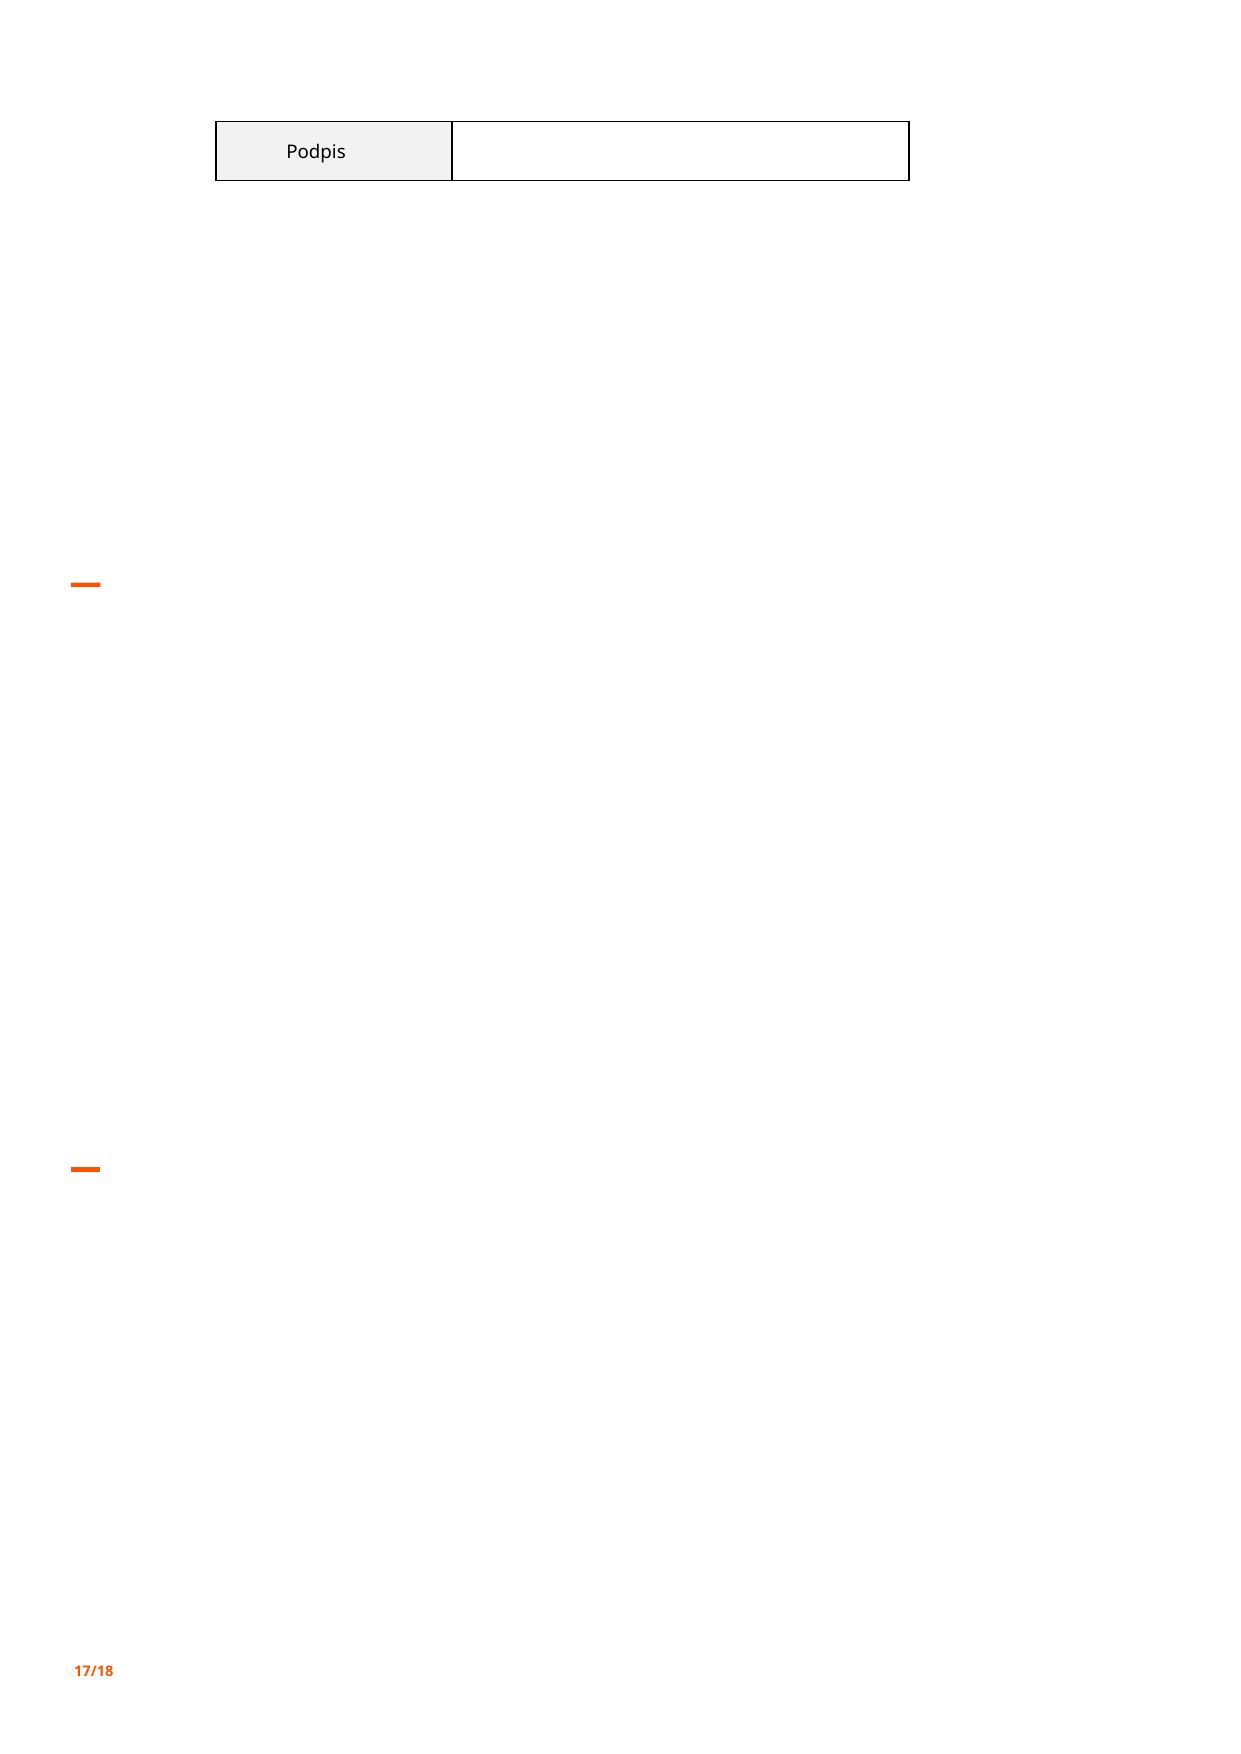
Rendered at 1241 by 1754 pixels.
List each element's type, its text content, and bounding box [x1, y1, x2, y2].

table_cell Podpis [217, 122, 451, 180]
table_cell [453, 122, 908, 180]
